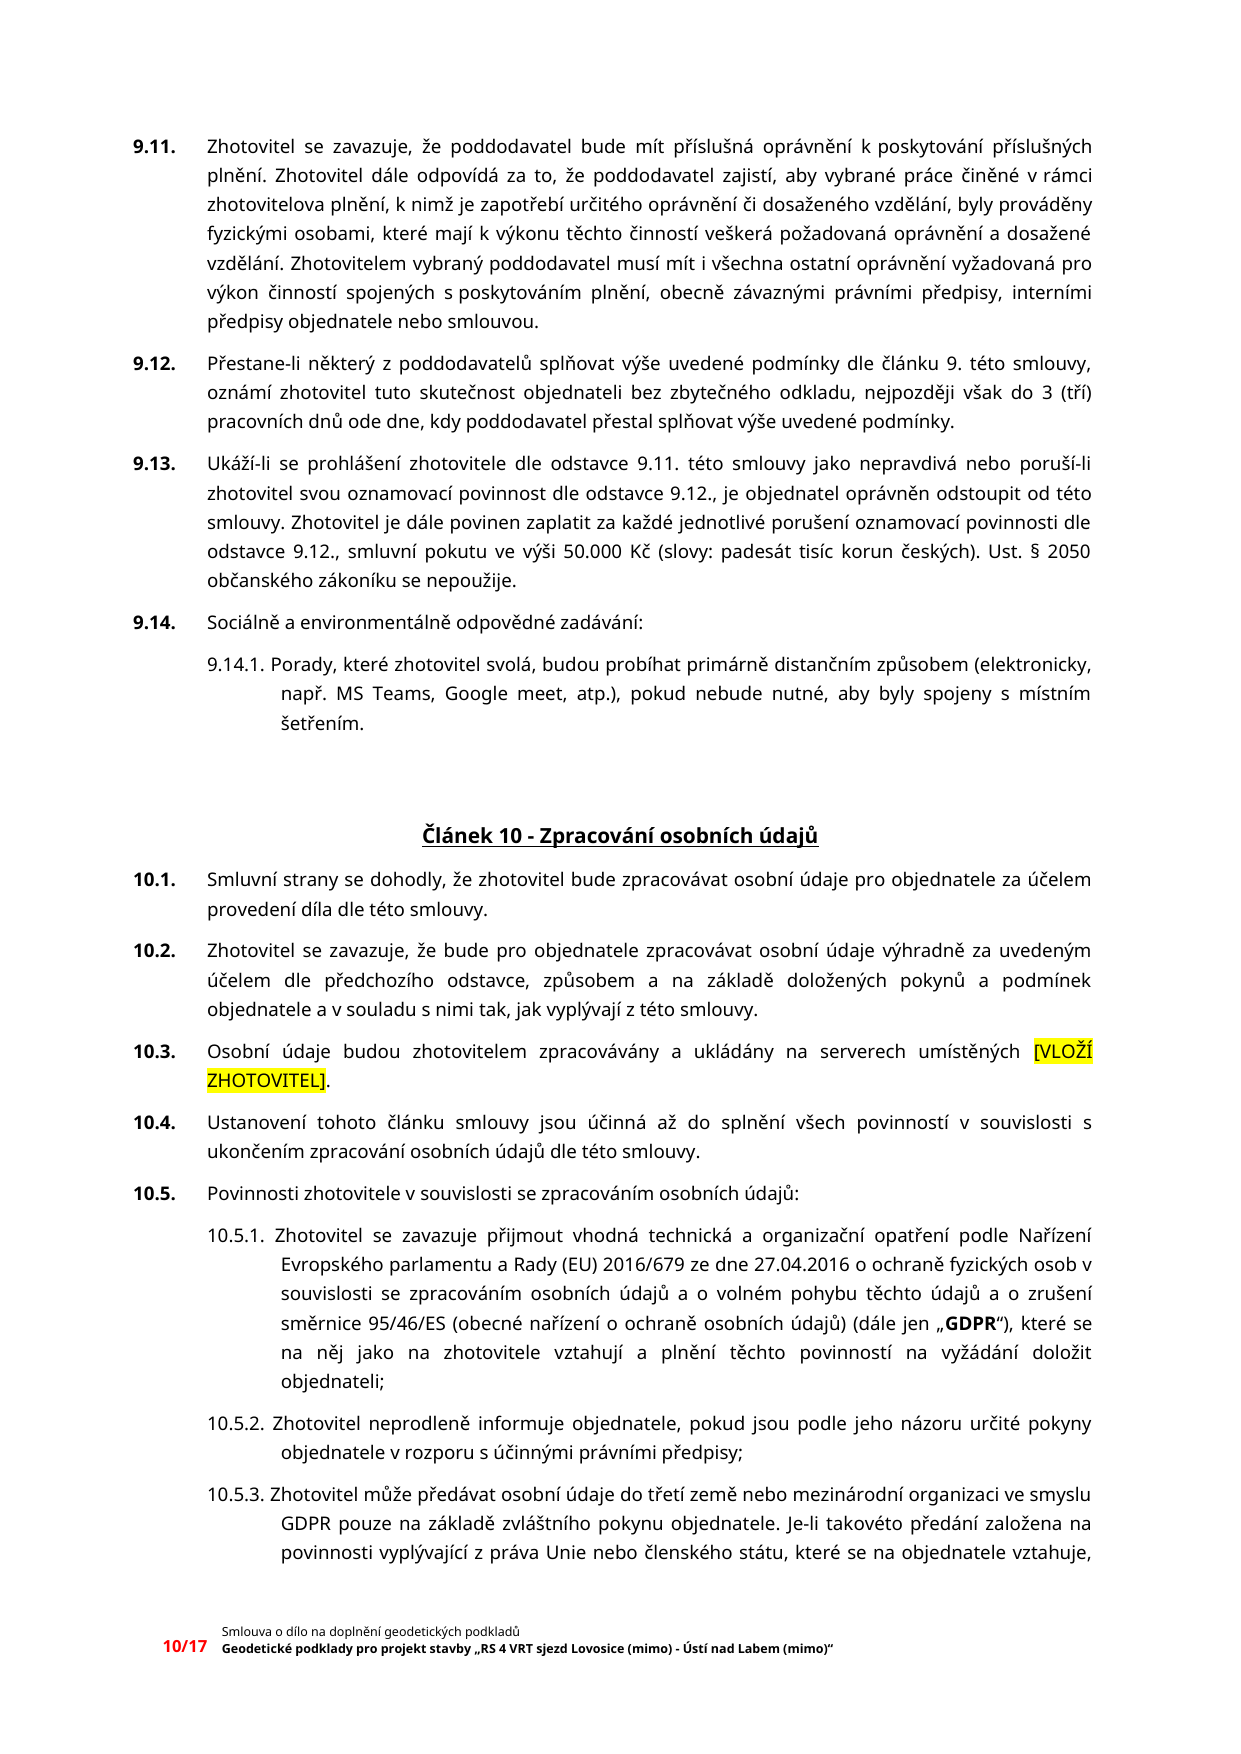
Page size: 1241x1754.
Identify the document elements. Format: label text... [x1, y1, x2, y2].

text 9.13. Ukáží-li se prohlášení zhotovitele dle odstavce 9.11. této smlouvy jako nepravdivá nebo poruší-li zhotovitel svou oznamovací povinnost dle odstavce 9.12., je objednatel oprávněn odstoupit od této smlouvy. Zhotovitel je dále povinen zaplatit za každé jednotlivé porušení oznamovací povinnosti dle odstavce 9.12., smluvní pokutu ve výši 50.000 Kč (slovy: padesát tisíc korun českých). Ust. § 2050 občanského zákoníku se nepoužije. [133, 451, 1092, 593]
text 9.12. Přestane-li některý z poddodavatelů splňovat výše uvedené podmínky dle článku 9. této smlouvy, oznámí zhotovitel tuto skutečnost objednateli bez zbytečného odkladu, nejpozději však do 3 (tří) pracovních dnů ode dne, kdy poddodavatel přestal splňovat výše uvedené podmínky. [133, 350, 1092, 434]
text 9.14.1. Porady, které zhotovitel svolá, budou probíhat primárně distančním způsobem (elektronicky, např. MS Teams, Google meet, atp.), pokud nebude nutné, aby byly spojeny s místním šetřením. [207, 651, 1092, 735]
text 10.4. Ustanovení tohoto článku smlouvy jsou účinná až do splnění všech povinností v souvislosti s ukončením zpracování osobních údajů dle této smlouvy. [133, 1109, 1092, 1164]
subtitle Článek 10 - Zpracování osobních údajů [148, 822, 1092, 850]
text 10.5.1. Zhotovitel se zavazuje přijmout vhodná technická a organizační opatření podle Nařízení Evropského parlamentu a Rady (EU) 2016/679 ze dne 27.04.2016 o ochraně fyzických osob v souvislosti se zpracováním osobních údajů a o volném pohybu těchto údajů a o zrušení směrnice 95/46/ES (obecné nařízení o ochraně osobních údajů) (dále jen „GDPR“), které se na něj jako na zhotovitele vztahují a plnění těchto povinností na vyžádání doložit objednateli; [207, 1222, 1092, 1394]
text 9.14. Sociálně a environmentálně odpovědné zadávání: [133, 609, 1092, 635]
text 10.2. Zhotovitel se zavazuje, že bude pro objednatele zpracovávat osobní údaje výhradně za uvedeným účelem dle předchozího odstavce, způsobem a na základě doložených pokynů a podmínek objednatele a v souladu s nimi tak, jak vyplývají z této smlouvy. [133, 938, 1092, 1022]
text 10.1. Smluvní strany se dohodly, že zhotovitel bude zpracovávat osobní údaje pro objednatele za účelem provedení díla dle této smlouvy. [133, 867, 1092, 922]
text 10.5. Povinnosti zhotovitele v souvislosti se zpracováním osobních údajů: [133, 1180, 1092, 1206]
text 9.11. Zhotovitel se zavazuje, že poddodavatel bude mít příslušná oprávnění k poskytování příslušných plnění. Zhotovitel dále odpovídá za to, že poddodavatel zajistí, aby vybrané práce činěné v rámci zhotovitelova plnění, k nimž je zapotřebí určitého oprávnění či dosaženého vzdělání, byly prováděny fyzickými osobami, které mají k výkonu těchto činností veškerá požadovaná oprávnění a dosažené vzdělání. Zhotovitelem vybraný poddodavatel musí mít i všechna ostatní oprávnění vyžadovaná pro výkon činností spojených s poskytováním plnění, obecně závaznými právními předpisy, interními předpisy objednatele nebo smlouvou. [133, 133, 1092, 334]
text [207, 1481, 1092, 1565]
text 10.3. Osobní údaje budou zhotovitelem zpracovávány a ukládány na serverech umístěných [VLOŽÍ ZHOTOVITEL]. [133, 1038, 1092, 1093]
text 10.5.2. Zhotovitel neprodleně informuje objednatele, pokud jsou podle jeho názoru určité pokyny objednatele v rozporu s účinnými právními předpisy; [207, 1410, 1092, 1465]
